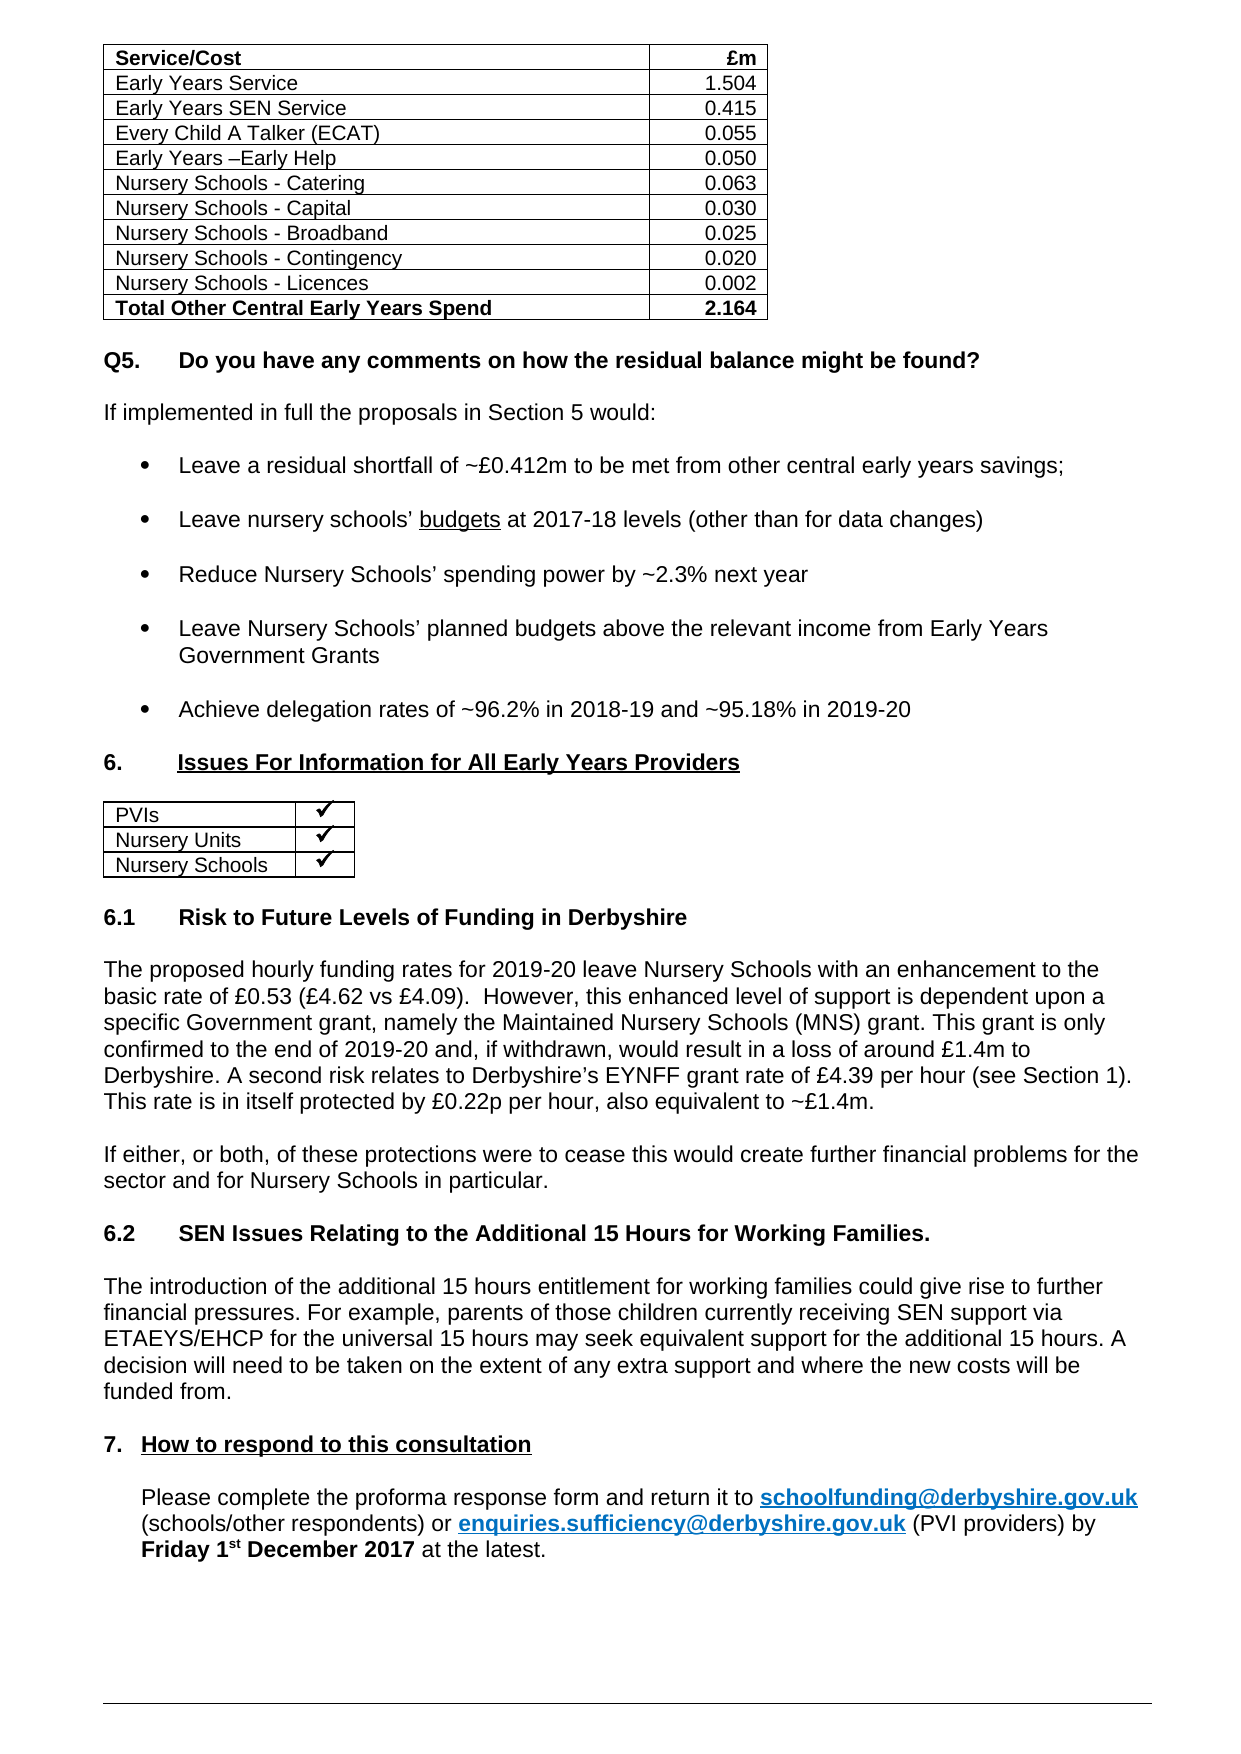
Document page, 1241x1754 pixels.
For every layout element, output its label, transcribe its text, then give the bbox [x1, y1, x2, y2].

text Please complete the proforma response form and return it to schoolfunding@derbyshire.gov.uk (schools/other respondents) or enquiries.sufficiency@derbyshire.gov.uk (PVI providers) by Friday 1st December 2017 at the latest. [141, 1483, 1152, 1563]
table_cell 0.055 [650, 120, 767, 144]
table_cell 0.025 [650, 220, 767, 244]
table_cell [296, 853, 354, 876]
list Issues For Information for All Early Years Providers [103, 749, 1152, 775]
table_cell Total Other Central Early Years Spend [104, 295, 649, 319]
text The introduction of the additional 15 hours entitlement for working families could give rise to further financial pressures. For example, parents of those children currently receiving SEN support via ETAEYS/EHCP for the universal 15 hours may seek equivalent support for the additional 15 hours. A decision will need to be taken on the extent of any extra support and where the new costs will be funded from. [103, 1273, 1152, 1404]
table_header Service/Cost [104, 45, 649, 69]
table_cell [296, 828, 354, 851]
table_cell Nursery Schools - Catering [104, 170, 649, 194]
text 6.1 Risk to Future Levels of Funding in Derbyshire [103, 904, 1152, 930]
table_cell 0.415 [650, 95, 767, 119]
table_cell Nursery Units [104, 828, 295, 851]
list Achieve delegation rates of ~96.2% in 2018-19 and ~95.18% in 2019-20 [141, 696, 1152, 722]
table_cell 0.030 [650, 195, 767, 219]
text Q5. Do you have any comments on how the residual balance might be found? [103, 347, 1152, 373]
table_cell Early Years SEN Service [104, 95, 649, 119]
table_header £m [650, 45, 767, 69]
table_cell Nursery Schools - Contingency [104, 245, 649, 269]
list Leave Nursery Schools’ planned budgets above the relevant income from Early Years Government Grants [141, 615, 1152, 696]
table_cell Nursery Schools [104, 853, 295, 876]
table_header [296, 803, 354, 826]
table_cell Nursery Schools - Capital [104, 195, 649, 219]
table_cell Early Years –Early Help [104, 145, 649, 169]
table_header PVIs [104, 803, 295, 826]
table_cell 1.504 [650, 70, 767, 94]
table_cell Nursery Schools - Broadband [104, 220, 649, 244]
text The proposed hourly funding rates for 2019-20 leave Nursery Schools with an enhancement to the basic rate of £0.53 (£4.62 vs £4.09). However, this enhanced level of support is dependent upon a specific Government grant, namely the Maintained Nursery Schools (MNS) grant. This grant is only confirmed to the end of 2019-20 and, if withdrawn, would result in a loss of around £1.4m to Derbyshire. A second risk relates to Derbyshire’s EYNFF grant rate of £4.39 per hour (see Section 1). This rate is in itself protected by £0.22p per hour, also equivalent to ~£1.4m. [103, 956, 1152, 1114]
table_cell Every Child A Talker (ECAT) [104, 120, 649, 144]
table_cell Early Years Service [104, 70, 649, 94]
table_cell 2.164 [650, 295, 767, 319]
list How to respond to this consultation [103, 1431, 1152, 1457]
text If either, or both, of these protections were to cease this would create further financial problems for the sector and for Nursery Schools in particular. [103, 1141, 1152, 1194]
table_cell 0.002 [650, 270, 767, 294]
table_cell 0.063 [650, 170, 767, 194]
table_cell Nursery Schools - Licences [104, 270, 649, 294]
list Leave nursery schools’ budgets at 2017-18 levels (other than for data changes) [141, 506, 1152, 561]
list Leave a residual shortfall of ~£0.412m to be met from other central early years savings; [141, 452, 1152, 506]
text If implemented in full the proposals in Section 5 would: [103, 399, 1152, 426]
table_cell 0.050 [650, 145, 767, 169]
table_cell 0.020 [650, 245, 767, 269]
list Reduce Nursery Schools’ spending power by ~2.3% next year [141, 561, 1152, 615]
text 6.2 SEN Issues Relating to the Additional 15 Hours for Working Families. [103, 1220, 1152, 1246]
